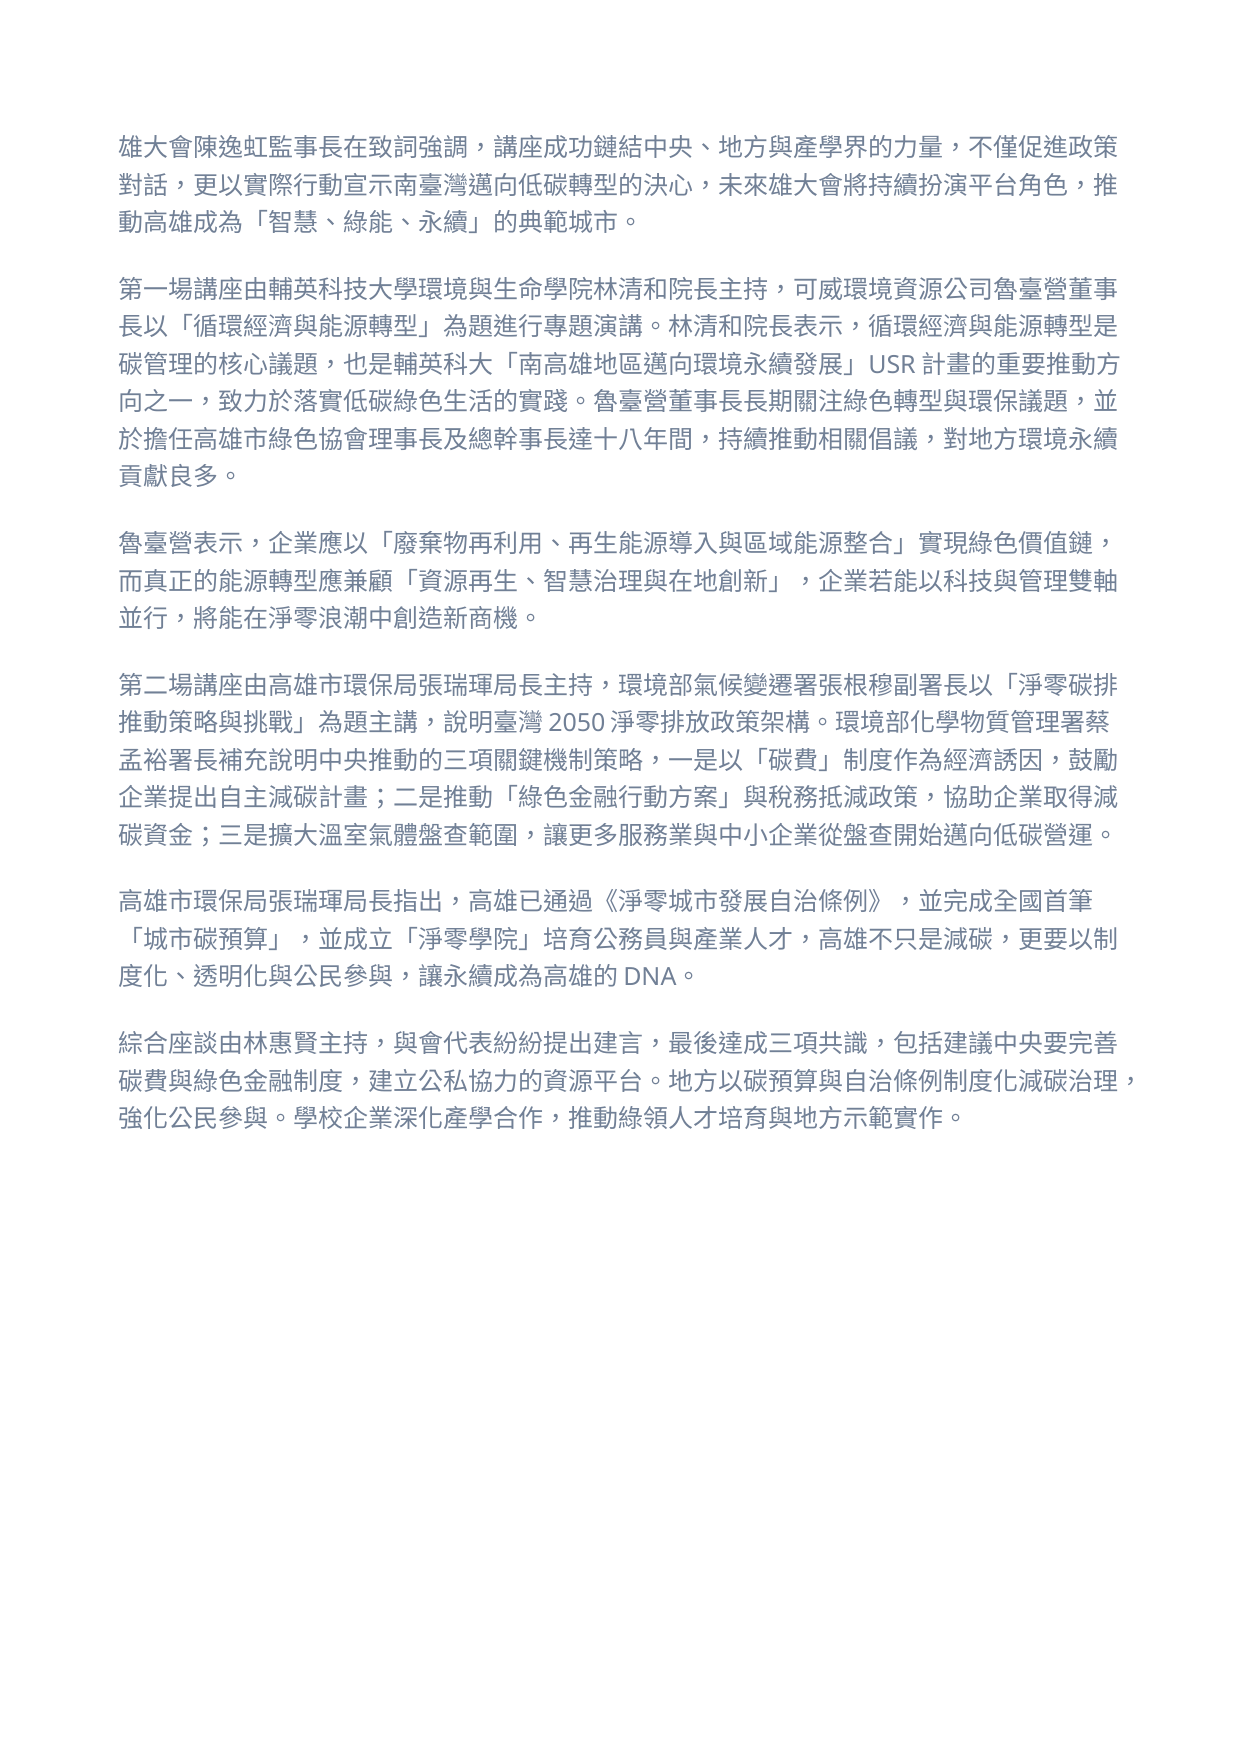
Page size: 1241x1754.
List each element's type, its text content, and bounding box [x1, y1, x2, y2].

text 魯臺營表示，企業應以「廢棄物再利用、再生能源導入與區域能源整合」實現綠色價值鏈，而真正的能源轉型應兼顧「資源再生、智慧治理與在地創新」，企業若能以科技與管理雙軸並行，將能在淨零浪潮中創造新商機。 [118, 523, 1122, 635]
text 第一場講座由輔英科技大學環境與生命學院林清和院長主持，可威環境資源公司魯臺營董事長以「循環經濟與能源轉型」為題進行專題演講。林清和院長表示，循環經濟與能源轉型是碳管理的核心議題，也是輔英科大「南高雄地區邁向環境永續發展」USR計畫的重要推動方向之一，致力於落實低碳綠色生活的實踐。魯臺營董事長長期關注綠色轉型與環保議題，並於擔任高雄市綠色協會理事長及總幹事長達十八年間，持續推動相關倡議，對地方環境永續貢獻良多。 [118, 269, 1122, 494]
text 第二場講座由高雄市環保局張瑞琿局長主持，環境部氣候變遷署張根穆副署長以「淨零碳排推動策略與挑戰」為題主講，說明臺灣2050淨零排放政策架構。環境部化學物質管理署蔡孟裕署長補充說明中央推動的三項關鍵機制策略，一是以「碳費」制度作為經濟誘因，鼓勵企業提出自主減碳計畫；二是推動「綠色金融行動方案」與稅務抵減政策，協助企業取得減碳資金；三是擴大溫室氣體盤查範圍，讓更多服務業與中小企業從盤查開始邁向低碳營運。 [118, 664, 1122, 852]
text 雄大會陳逸虹監事長在致詞強調，講座成功鏈結中央、地方與產學界的力量，不僅促進政策對話，更以實際行動宣示南臺灣邁向低碳轉型的決心，未來雄大會將持續扮演平台角色，推動高雄成為「智慧、綠能、永續」的典範城市。 [118, 127, 1122, 239]
text 綜合座談由林惠賢主持，與會代表紛紛提出建言，最後達成三項共識，包括建議中央要完善碳費與綠色金融制度，建立公私協力的資源平台。地方以碳預算與自治條例制度化減碳治理，強化公民參與。學校企業深化產學合作，推動綠領人才培育與地方示範實作。 [118, 1023, 1122, 1135]
text 高雄市環保局張瑞琿局長指出，高雄已通過《淨零城市發展自治條例》，並完成全國首筆「城市碳預算」，並成立「淨零學院」培育公務員與產業人才，高雄不只是減碳，更要以制度化、透明化與公民參與，讓永續成為高雄的DNA。 [118, 881, 1122, 994]
